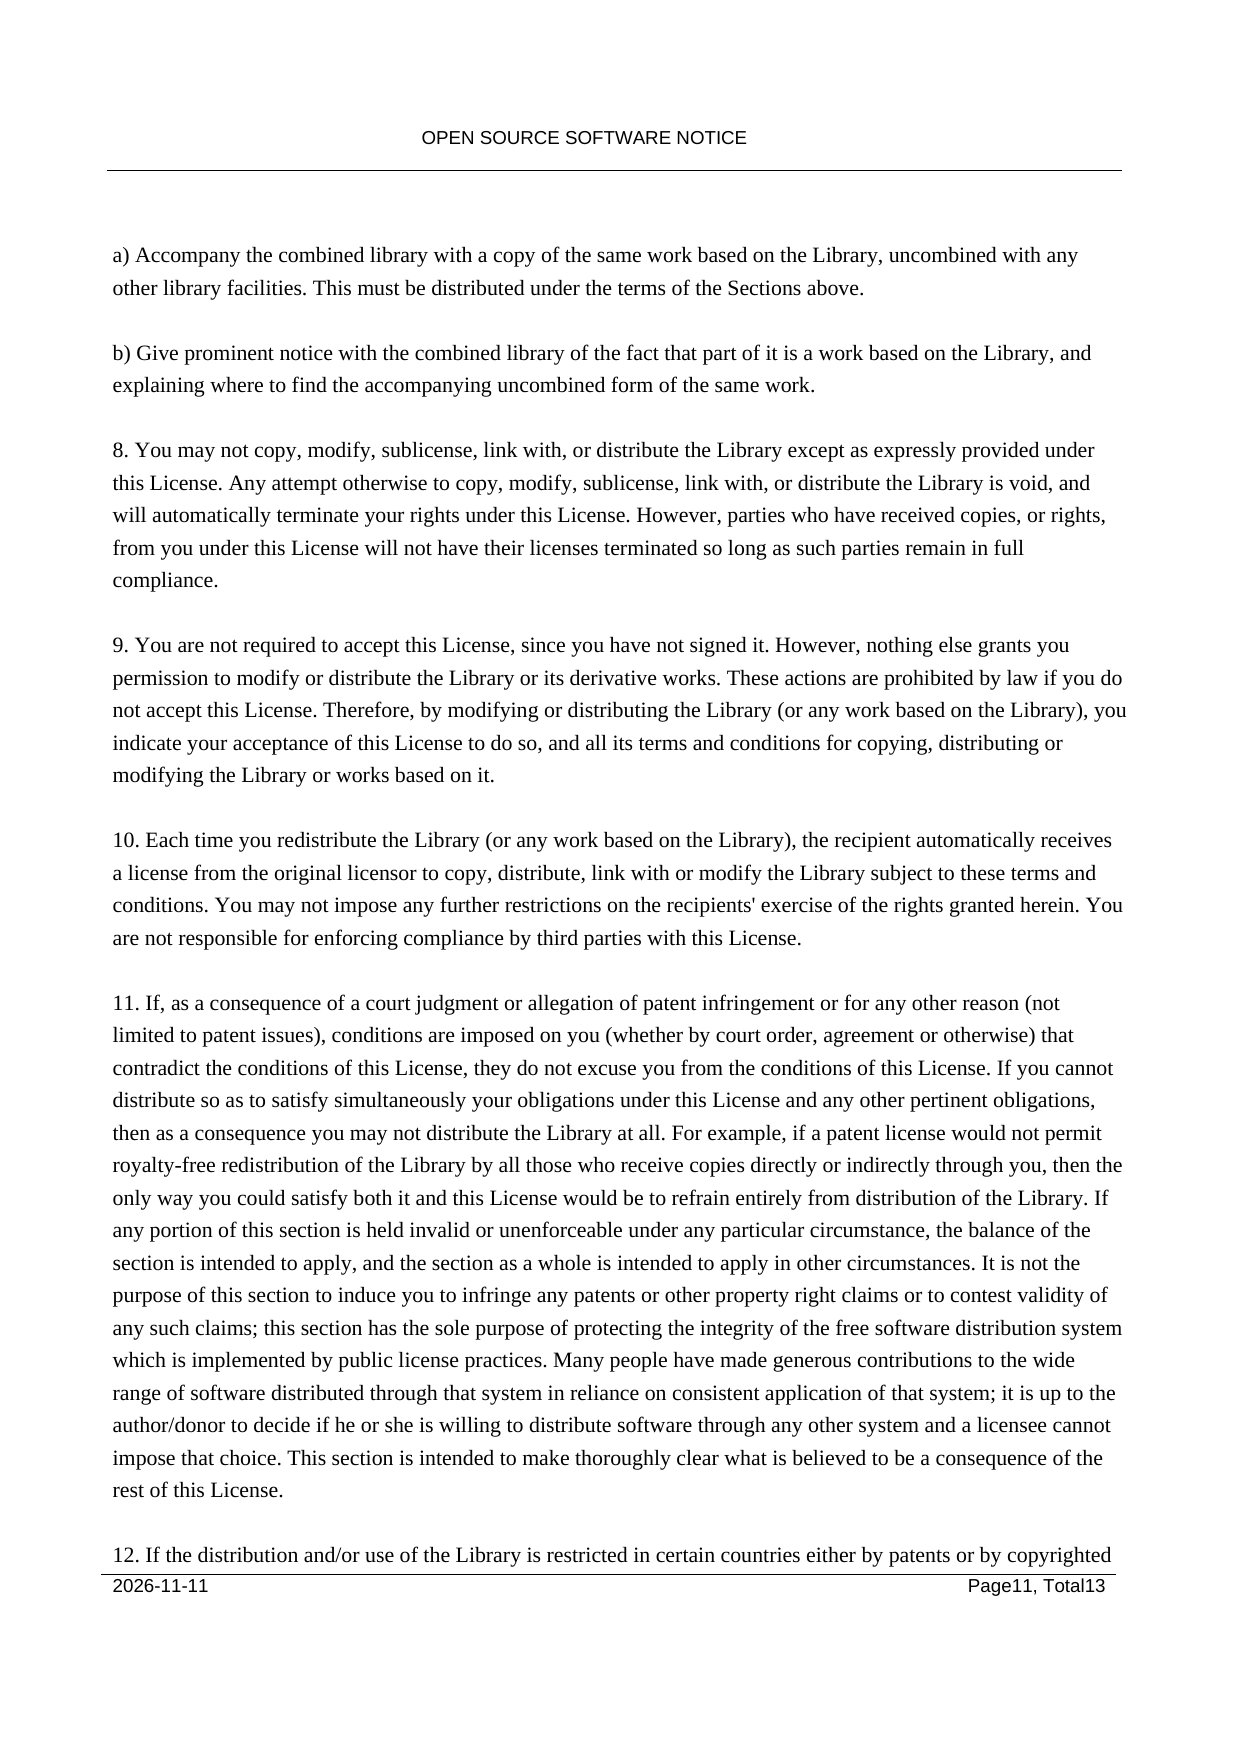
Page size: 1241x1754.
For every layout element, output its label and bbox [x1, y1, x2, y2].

text [112, 206, 1128, 1571]
